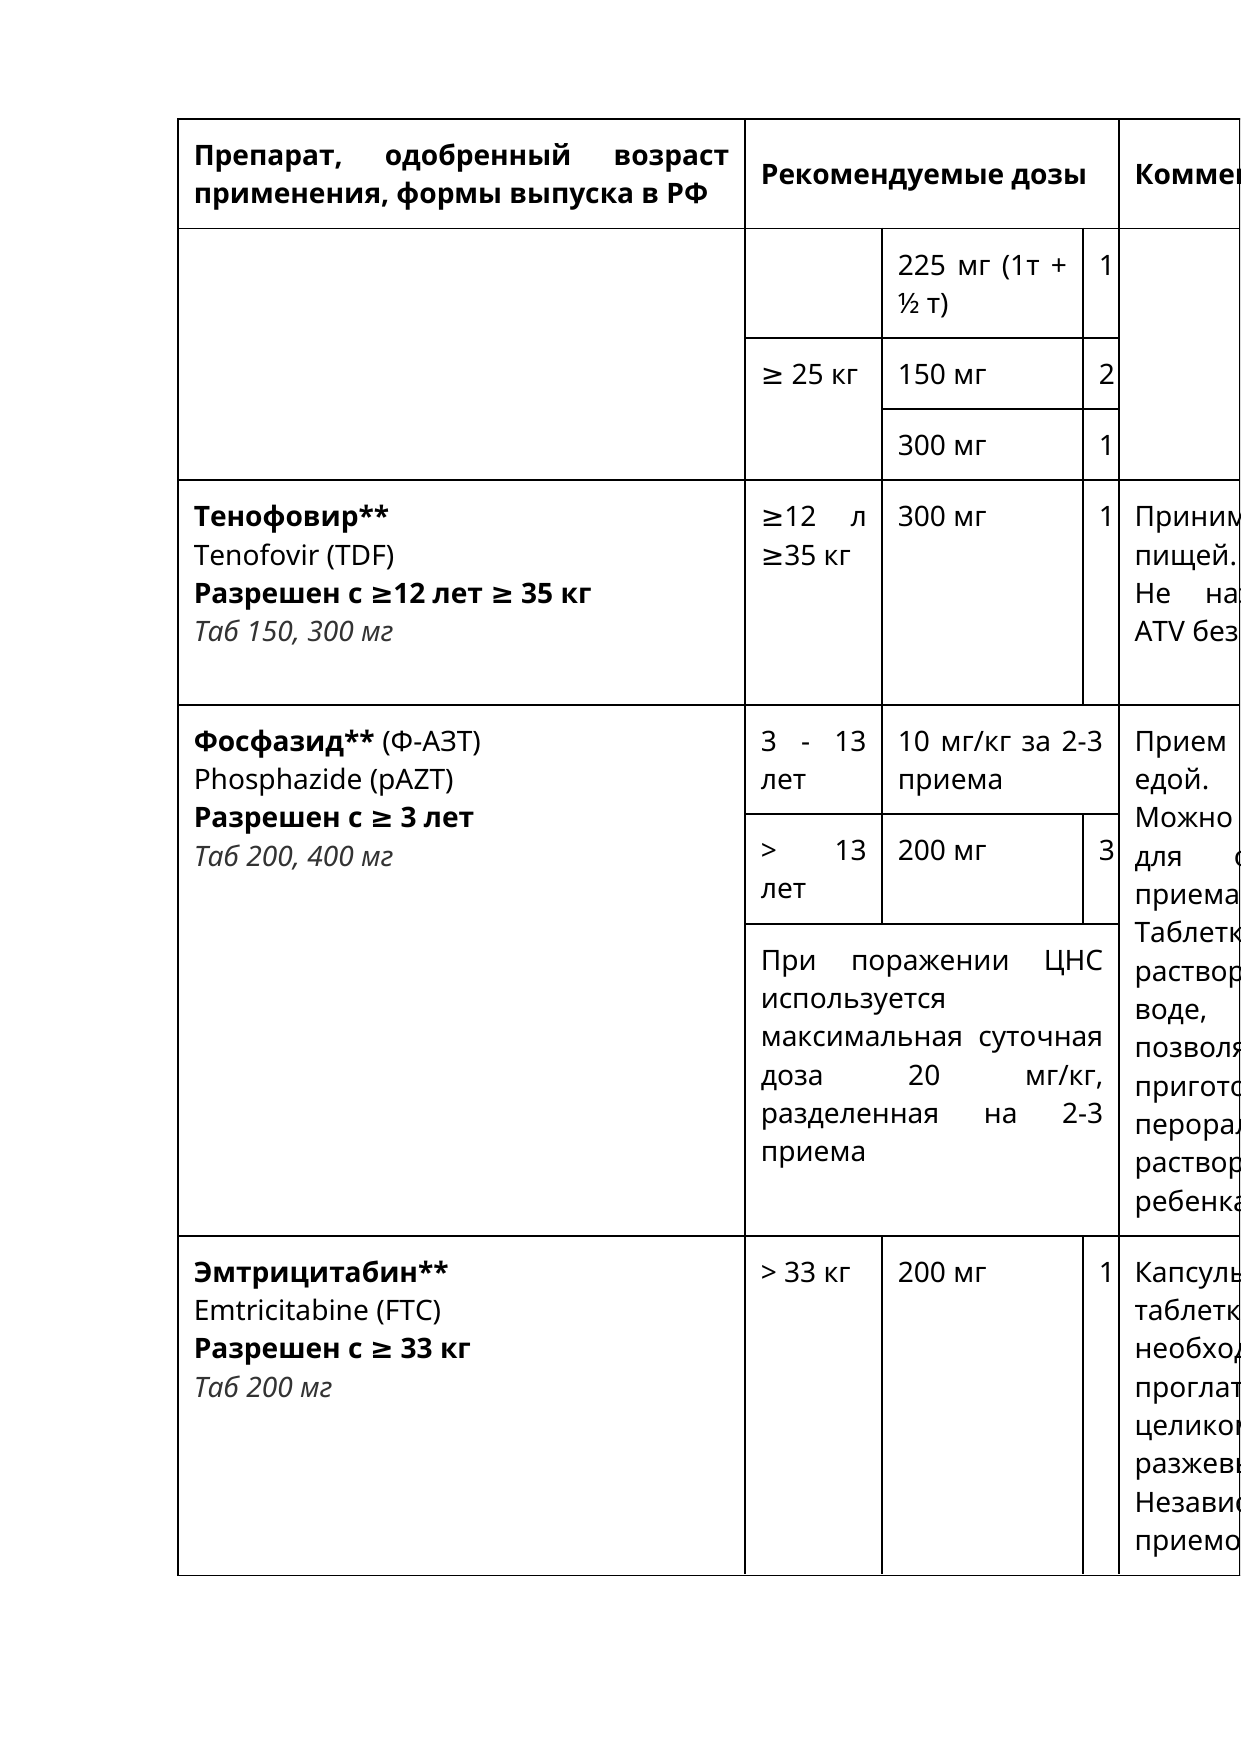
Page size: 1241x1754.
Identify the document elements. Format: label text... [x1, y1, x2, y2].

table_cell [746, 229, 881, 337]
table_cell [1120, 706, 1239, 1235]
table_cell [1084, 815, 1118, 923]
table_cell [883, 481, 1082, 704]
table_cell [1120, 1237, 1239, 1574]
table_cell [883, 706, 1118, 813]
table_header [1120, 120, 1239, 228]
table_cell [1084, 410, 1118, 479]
table_header Рекомендуемые дозы [746, 120, 1118, 228]
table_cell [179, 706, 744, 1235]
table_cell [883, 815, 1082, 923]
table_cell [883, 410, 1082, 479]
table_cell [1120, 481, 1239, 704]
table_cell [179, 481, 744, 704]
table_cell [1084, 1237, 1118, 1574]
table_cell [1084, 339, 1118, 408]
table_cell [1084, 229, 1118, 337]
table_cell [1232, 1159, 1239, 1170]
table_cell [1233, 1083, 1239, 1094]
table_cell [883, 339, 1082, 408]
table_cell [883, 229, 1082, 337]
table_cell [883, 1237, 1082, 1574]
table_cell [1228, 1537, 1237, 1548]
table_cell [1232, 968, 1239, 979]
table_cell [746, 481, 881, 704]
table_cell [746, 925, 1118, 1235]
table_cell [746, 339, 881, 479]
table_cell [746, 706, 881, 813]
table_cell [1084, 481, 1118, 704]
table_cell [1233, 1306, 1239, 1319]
table_header Препарат, одобренный возраст применения, формы выпуска в РФ [179, 120, 744, 228]
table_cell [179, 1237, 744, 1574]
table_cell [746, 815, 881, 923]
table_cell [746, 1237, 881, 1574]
